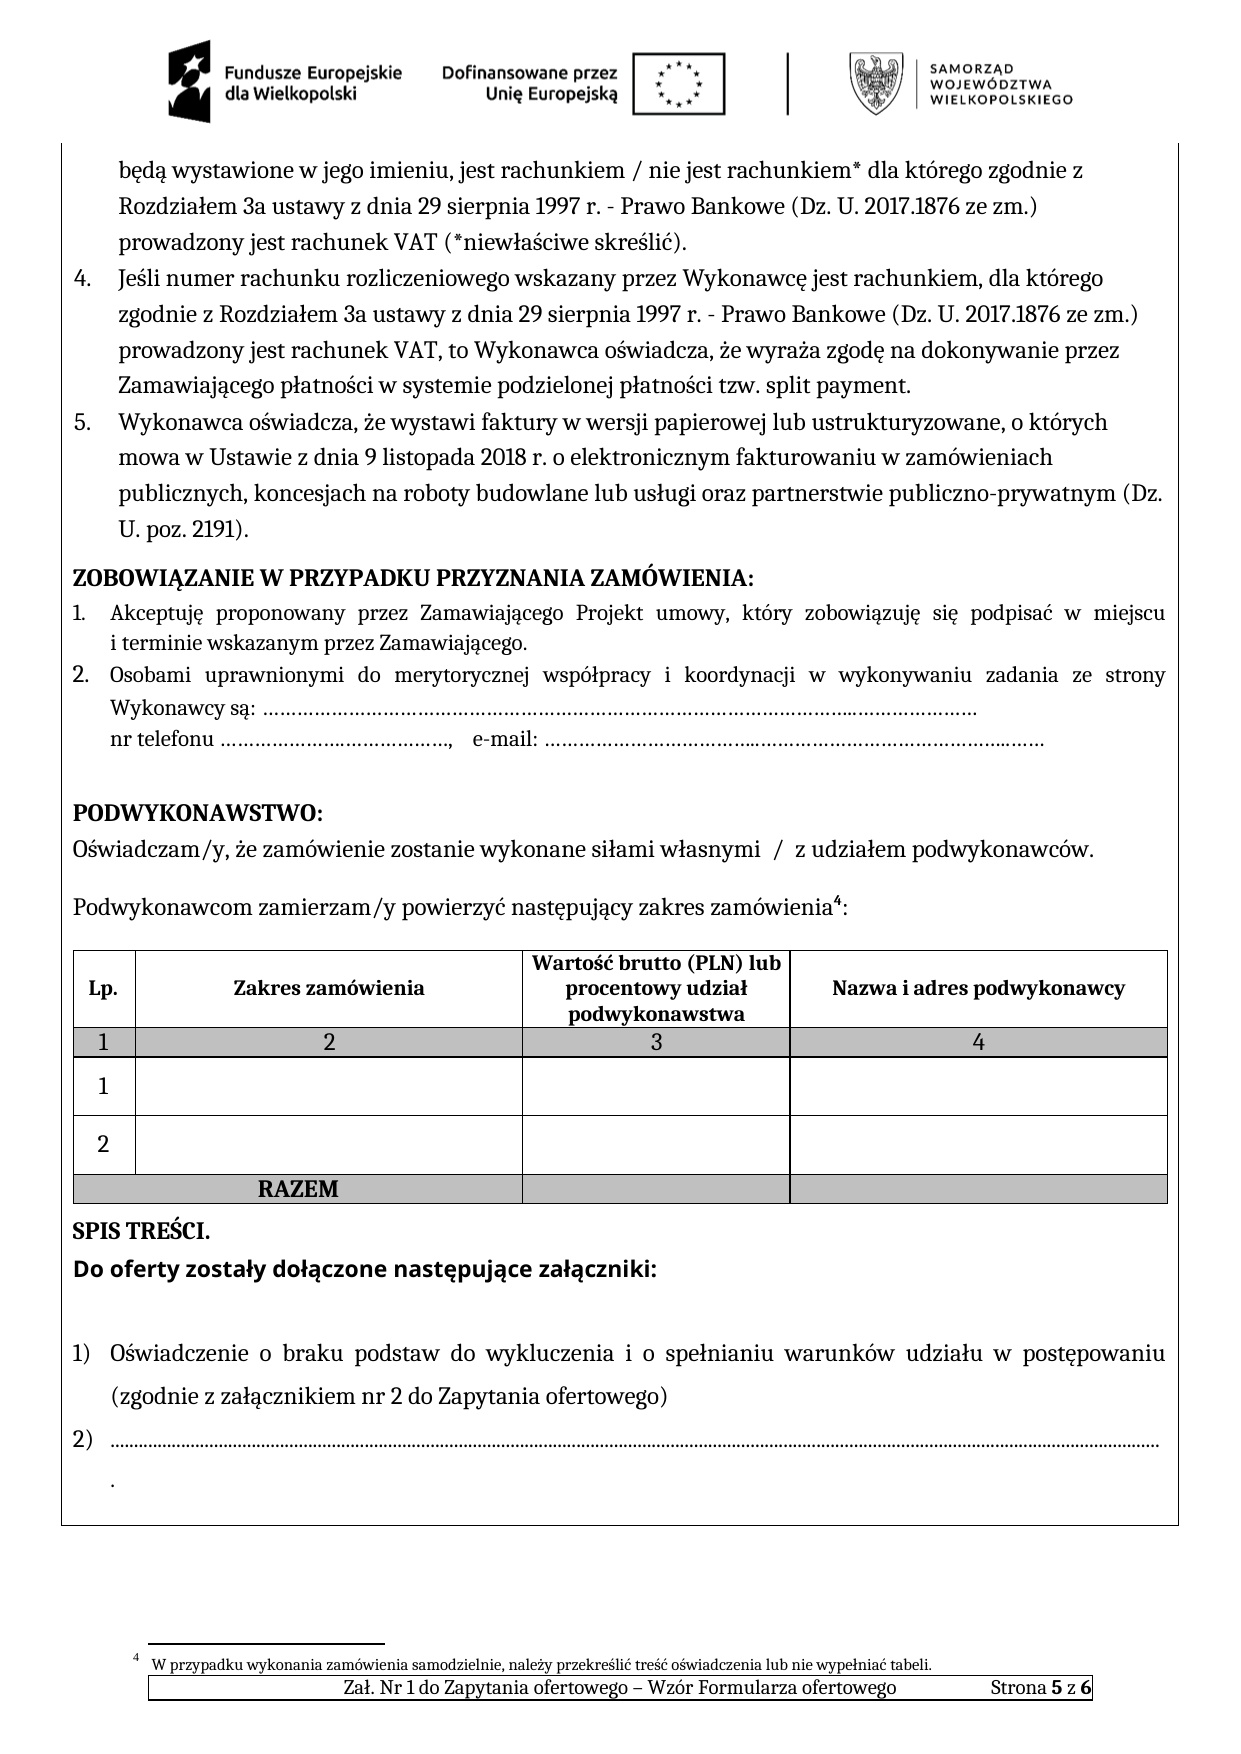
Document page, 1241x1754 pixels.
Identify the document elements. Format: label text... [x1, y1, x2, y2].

picture [148, 19, 1093, 144]
table_cell PODWYKONAWSTWO: Oświadczam/y, że zamówienie zostanie wykonane siłami własnymi / z udziałem podwykonawców. Podwykonawcom zamierzam/y powierzyć następujący zakres zamówienia: [62, 786, 1178, 1204]
table_cell SPIS TREŚCI. Do oferty zostały dołączone następujące załączniki: Oświadczenie o braku podstaw do wykluczenia i o spełnianiu warunków udziału w postępowaniu (zgodnie z załącznikiem nr 2 do Zapytania ofertowego) ................................................................................................................................................................................................................................ [62, 1204, 1178, 1525]
